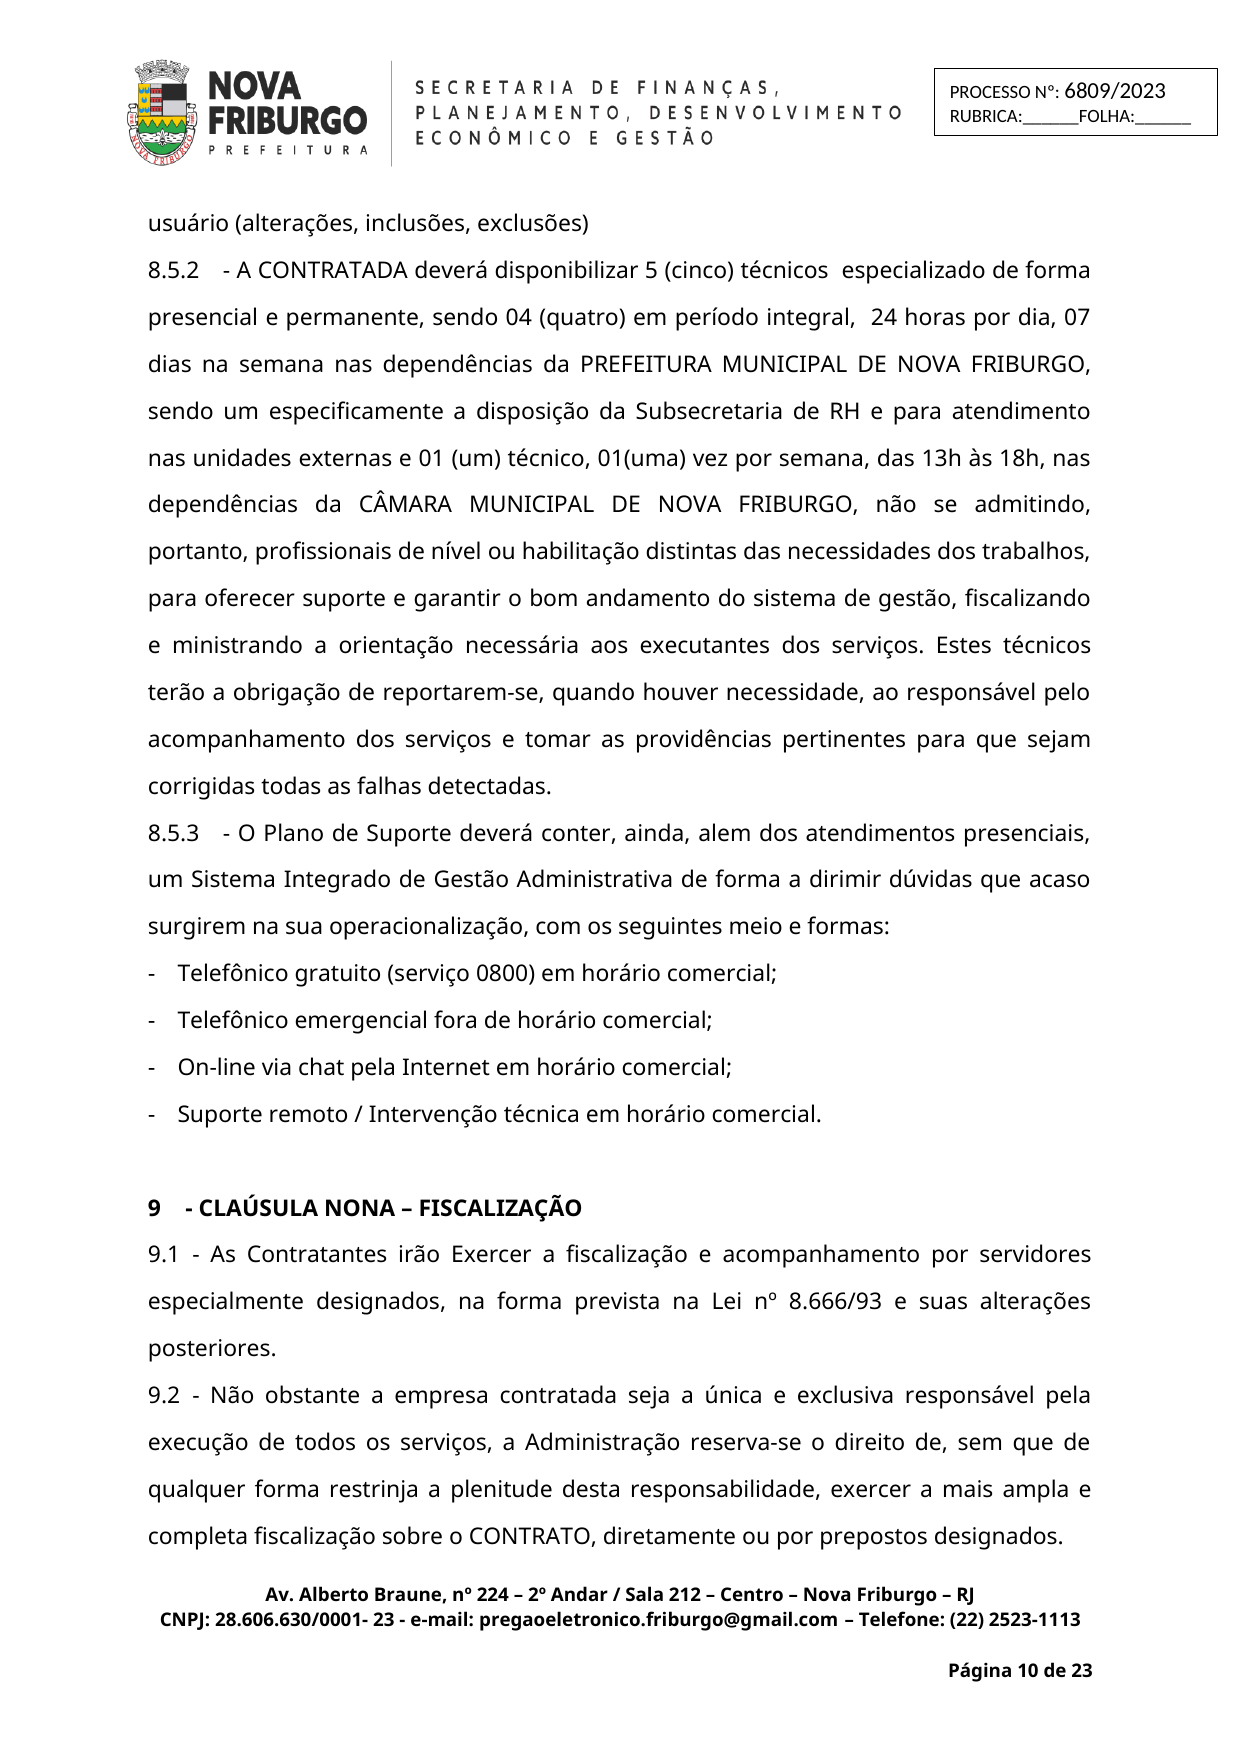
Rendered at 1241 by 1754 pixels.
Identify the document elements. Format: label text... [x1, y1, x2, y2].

list - A CONTRATADA deverá disponibilizar 5 (cinco) técnicos especializado de forma presencial e permanente, sendo 04 (quatro) em período integral, 24 horas por dia, 07 dias na semana nas dependências da PREFEITURA MUNICIPAL DE NOVA FRIBURGO, sendo um especificamente a disposição da Subsecretaria de RH e para atendimento nas unidades externas e 01 (um) técnico, 01(uma) vez por semana, das 13h às 18h, nas dependências da CÂMARA MUNICIPAL DE NOVA FRIBURGO, não se admitindo, portanto, profissionais de nível ou habilitação distintas das necessidades dos trabalhos, para oferecer suporte e garantir o bom andamento do sistema de gestão, fiscalizando e ministrando a orientação necessária aos executantes dos serviços. Estes técnicos terão a obrigação de reportarem-se, quando houver necessidade, ao responsável pelo acompanhamento dos serviços e tomar as providências pertinentes para que sejam corrigidas todas as falhas detectadas. [148, 254, 1092, 801]
list - O Plano de Suporte deverá conter, ainda, alem dos atendimentos presenciais, um Sistema Integrado de Gestão Administrativa de forma a dirimir dúvidas que acaso surgirem na sua operacionalização, com os seguintes meio e formas: [148, 817, 1092, 942]
picture [103, 44, 937, 179]
list - CLAÚSULA NONA – FISCALIZAÇÃO [148, 1192, 1092, 1223]
list - Não obstante a empresa contratada seja a única e exclusiva responsável pela execução de todos os serviços, a Administração reserva-se o direito de, sem que de qualquer forma restrinja a plenitude desta responsabilidade, exercer a mais ampla e completa fiscalização sobre o CONTRATO, diretamente ou por prepostos designados. [148, 1379, 1092, 1551]
list - As Contratantes irão Exercer a fiscalização e acompanhamento por servidores especialmente designados, na forma prevista na Lei nº 8.666/93 e suas alterações posteriores. [148, 1238, 1092, 1363]
list On-line via chat pela Internet em horário comercial; [148, 1051, 1092, 1082]
list Telefônico emergencial fora de horário comercial; [148, 1004, 1092, 1035]
list - O sistema deverá possuir histórico (log) de todas as operações efetuadas por usuário (alterações, inclusões, exclusões) [148, 207, 1092, 238]
list Telefônico gratuito (serviço 0800) em horário comercial; [148, 957, 1092, 988]
list Suporte remoto / Intervenção técnica em horário comercial. [148, 1098, 1092, 1129]
